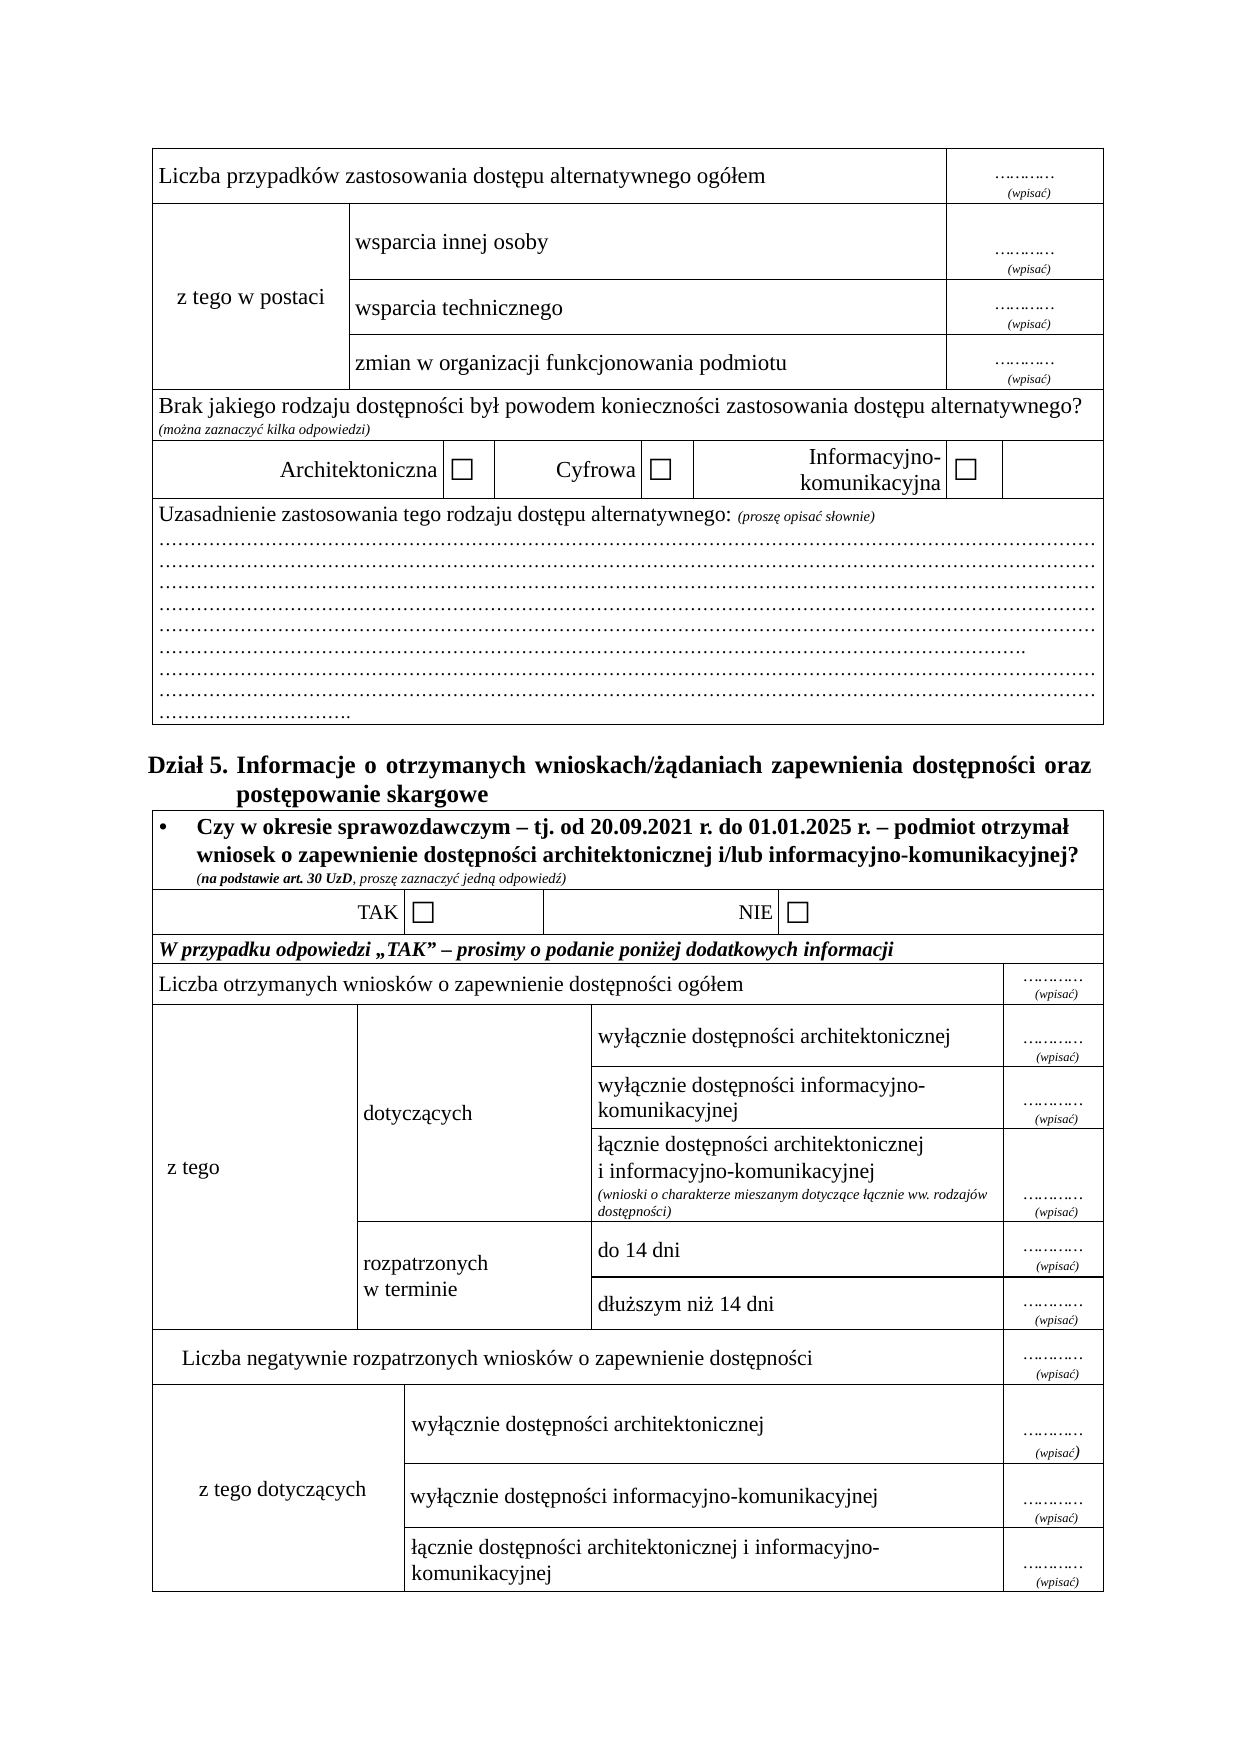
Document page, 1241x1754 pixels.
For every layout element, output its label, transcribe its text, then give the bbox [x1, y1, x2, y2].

table_cell dłuższym niż 14 dni [592, 1278, 1003, 1329]
table_cell Informacyjno-komunikacyjna [694, 441, 946, 498]
table_cell łącznie dostępności architektonicznej i informacyjno-komunikacyjnej [405, 1528, 1003, 1591]
table_cell ☐ [642, 441, 693, 498]
table_cell Brak jakiego rodzaju dostępności był powodem konieczności zastosowania dostępu alternatywnego? (można zaznaczyć kilka odpowiedzi) [153, 390, 1103, 440]
table_cell ………… (wpisać) [1004, 1222, 1103, 1276]
table_cell ………… (wpisać) [1004, 964, 1103, 1004]
table_cell zmian w organizacji funkcjonowania podmiotu [350, 335, 946, 389]
table_cell ☐ [444, 441, 494, 498]
table_cell z tego dotyczących [153, 1385, 404, 1591]
table_cell TAK [153, 890, 404, 934]
table_cell ………… (wpisać) [1004, 1385, 1103, 1463]
table_cell wyłącznie dostępności informacyjno-komunikacyjnej [405, 1464, 1003, 1527]
table_cell ………… (wpisać) [1004, 1129, 1103, 1221]
table_cell W przypadku odpowiedzi „TAK” – prosimy o podanie poniżej dodatkowych informacji [153, 935, 1103, 963]
table_cell ☐ [947, 441, 1002, 498]
table_cell Liczba negatywnie rozpatrzonych wniosków o zapewnienie dostępności [153, 1330, 1003, 1384]
table_cell rozpatrzonych w terminie [358, 1222, 591, 1329]
table_cell wyłącznie dostępności architektonicznej [405, 1385, 1003, 1463]
table_cell ☐ [405, 890, 543, 934]
table_cell wyłącznie dostępności informacyjno-komunikacyjnej [592, 1067, 1003, 1128]
table_cell ………… (wpisać) [947, 204, 1103, 279]
table_cell Liczba otrzymanych wniosków o zapewnienie dostępności ogółem [153, 964, 1003, 1004]
table_cell wyłącznie dostępności architektonicznej [592, 1005, 1003, 1066]
table_cell ………… (wpisać) [947, 149, 1103, 203]
table_cell Liczba przypadków zastosowania dostępu alternatywnego ogółem [153, 149, 946, 203]
table_cell ………… (wpisać) [1004, 1067, 1103, 1128]
text Dział 5. Informacje o otrzymanych wnioskach/żądaniach zapewnienia dostępności oraz postępowanie skargowe [148, 750, 1093, 808]
table_cell ………… (wpisać) [1004, 1528, 1103, 1591]
table_cell Uzasadnienie zastosowania tego rodzaju dostępu alternatywnego: (proszę opisać słownie) …………………………………………………………………………………………………………………………………………………………………………………………………………………………………………………………………………………………………………………………………………………………………………………………………………………………………………………………………………………………………………………………………………………………………………………………………………………………………………………………………………………………………………………………………………………………………………………………………………………….……………………………………………………………………………………………………………………………………………………………………………………………………………………………………………………………………………………………………. [153, 499, 1103, 724]
table_cell ☐ [779, 890, 1103, 934]
table_cell ………… (wpisać) [1004, 1330, 1103, 1384]
table_header Czy w okresie sprawozdawczym – tj. od 20.09.2021 r. do 01.01.2025 r. – podmiot otrzymał wniosek o zapewnienie dostępności architektonicznej i/lub informacyjno-komunikacyjnej? (na podstawie art. 30 UzD, proszę zaznaczyć jedną odpowiedź) [153, 811, 1103, 889]
table_cell ………… (wpisać) [947, 335, 1103, 389]
table_cell [1003, 441, 1103, 498]
table_cell wsparcia technicznego [350, 280, 946, 334]
table_cell z tego [153, 1005, 357, 1329]
table_cell NIE [544, 890, 778, 934]
table_cell do 14 dni [592, 1222, 1003, 1276]
table_cell ………… (wpisać) [1004, 1005, 1103, 1066]
table_cell wsparcia innej osoby [350, 204, 946, 279]
table_cell ………… (wpisać) [947, 280, 1103, 334]
table_cell ………… (wpisać) [1004, 1464, 1103, 1527]
table_cell ………… (wpisać) [1004, 1278, 1103, 1329]
table_cell Architektoniczna [153, 441, 443, 498]
table_cell łącznie dostępności architektonicznej i informacyjno-komunikacyjnej (wnioski o charakterze mieszanym dotyczące łącznie ww. rodzajów dostępności) [592, 1129, 1003, 1221]
table_cell dotyczących [358, 1005, 591, 1221]
table_cell Cyfrowa [495, 441, 641, 498]
table_cell z tego w postaci [153, 204, 349, 389]
